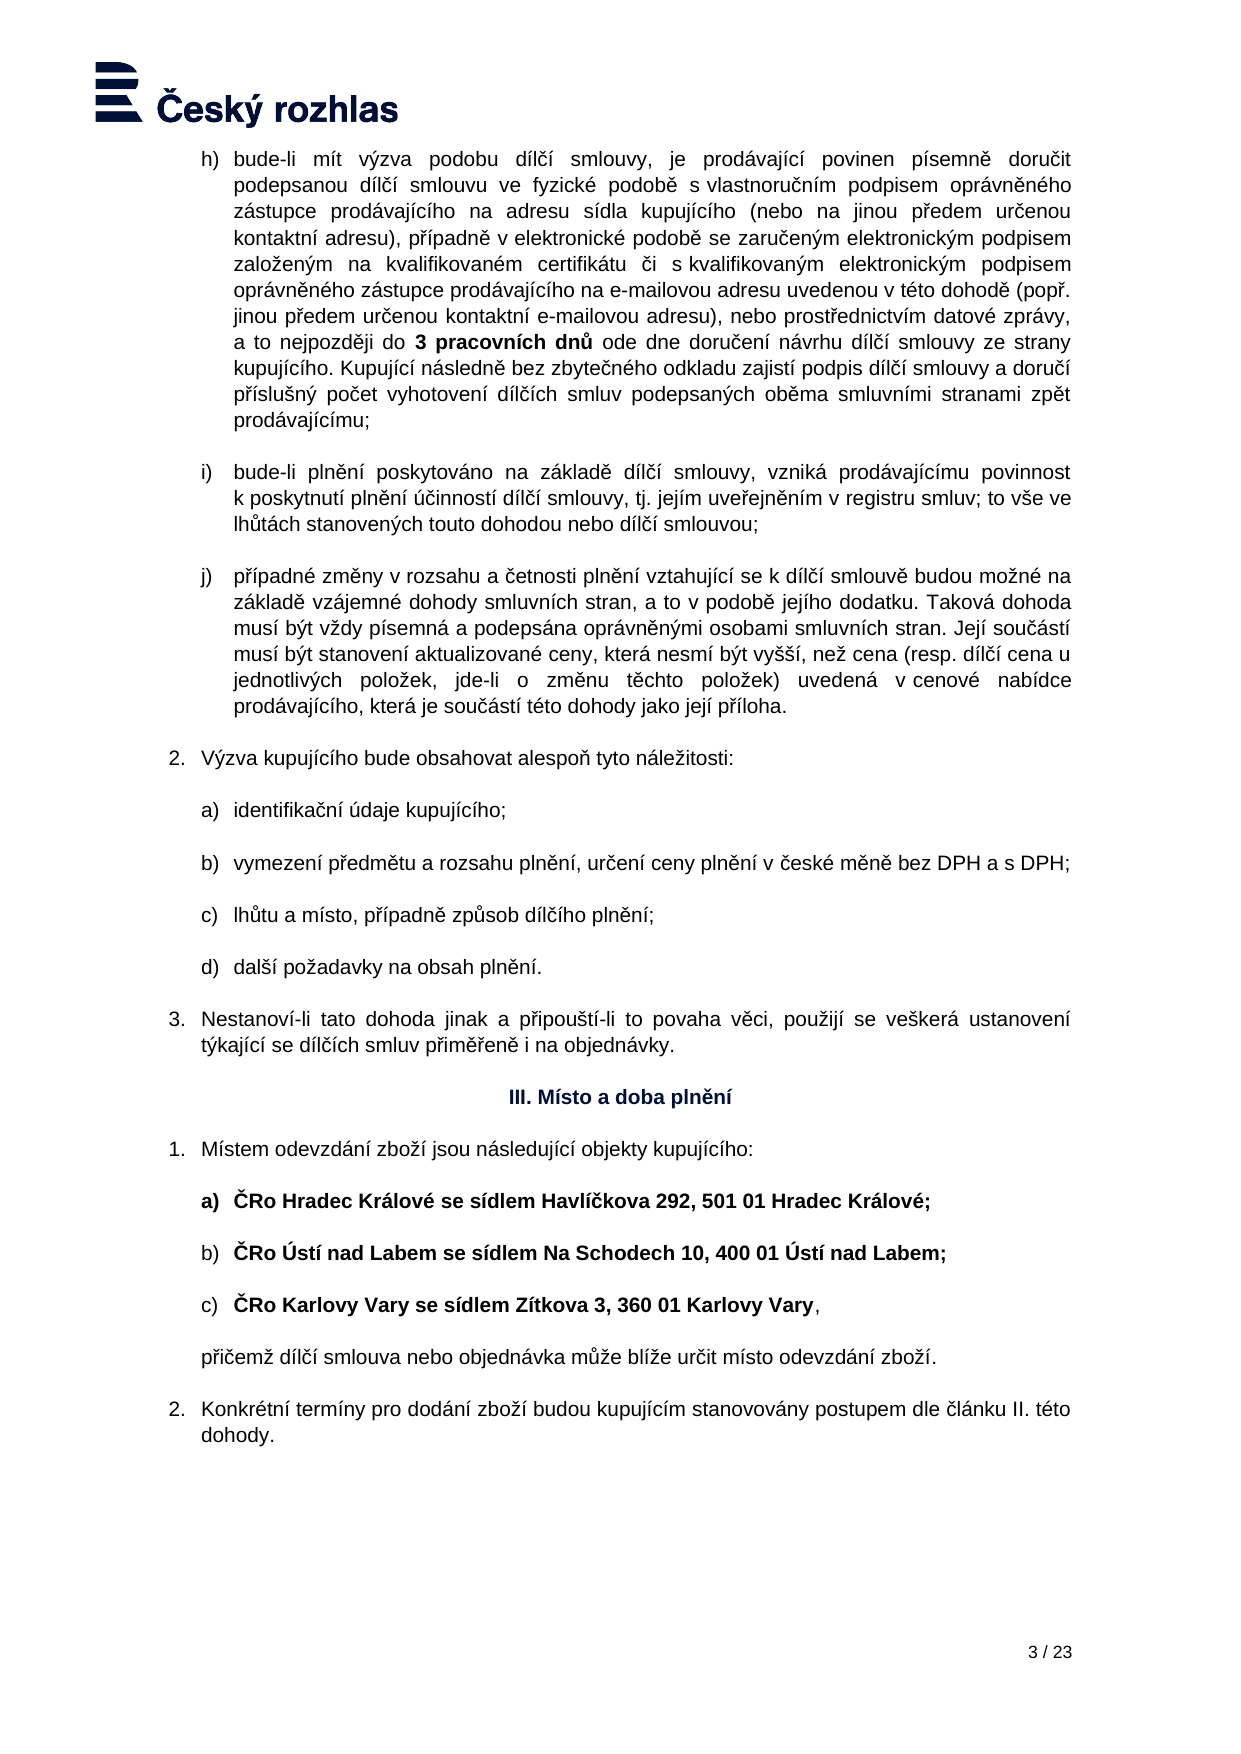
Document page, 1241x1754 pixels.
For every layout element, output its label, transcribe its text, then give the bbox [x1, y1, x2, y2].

list Konkrétní termíny pro dodání zboží budou kupujícím stanovovány postupem dle článku II. této dohody. [168, 1396, 1072, 1448]
list identifikační údaje kupujícího; [201, 797, 1072, 823]
list Nestanoví-li tato dohoda jinak a připouští-li to povaha věci, použijí se veškerá ustanovení týkající se dílčích smluv přiměřeně i na objednávky. [168, 1005, 1072, 1057]
list ČRo Hradec Králové se sídlem Havlíčkova 292, 501 01 Hradec Králové; [201, 1188, 1072, 1214]
picture [95, 62, 398, 128]
list Výzva kupujícího bude obsahovat alespoň tyto náležitosti: [168, 745, 1072, 771]
list bude-li mít výzva podobu dílčí smlouvy, je prodávající povinen písemně doručit podepsanou dílčí smlouvu ve fyzické podobě s vlastnoručním podpisem oprávněného zástupce prodávajícího na adresu sídla kupujícího (nebo na jinou předem určenou kontaktní adresu), případně v elektronické podobě se zaručeným elektronickým podpisem založeným na kvalifikovaném certifikátu či s kvalifikovaným elektronickým podpisem oprávněného zástupce prodávajícího na e-mailovou adresu uvedenou v této dohodě (popř. jinou předem určenou kontaktní e-mailovou adresu), nebo prostřednictvím datové zprávy, a to nejpozději do 3 pracovních dnů ode dne doručení návrhu dílčí smlouvy ze strany kupujícího. Kupující následně bez zbytečného odkladu zajistí podpis dílčí smlouvy a doručí příslušný počet vyhotovení dílčích smluv podepsaných oběma smluvními stranami zpět prodávajícímu; [201, 146, 1072, 432]
subtitle Místo a doba plnění [168, 1083, 1072, 1109]
list ČRo Ústí nad Labem se sídlem Na Schodech 10, 400 01 Ústí nad Labem; [201, 1240, 1072, 1266]
list lhůtu a místo, případně způsob dílčího plnění; [201, 901, 1072, 927]
list vymezení předmětu a rozsahu plnění, určení ceny plnění v české měně bez DPH a s DPH; [201, 849, 1072, 875]
list Místem odevzdání zboží jsou následující objekty kupujícího: [168, 1136, 1072, 1162]
list přičemž dílčí smlouva nebo objednávka může blíže určit místo odevzdání zboží. [201, 1344, 1072, 1370]
list další požadavky na obsah plnění. [201, 953, 1072, 979]
list ČRo Karlovy Vary se sídlem Zítkova 3, 360 01 Karlovy Vary, [201, 1292, 1072, 1318]
list případné změny v rozsahu a četnosti plnění vztahující se k dílčí smlouvě budou možné na základě vzájemné dohody smluvních stran, a to v podobě jejího dodatku. Taková dohoda musí být vždy písemná a podepsána oprávněnými osobami smluvních stran. Její součástí musí být stanovení aktualizované ceny, která nesmí být vyšší, než cena (resp. dílčí cena u jednotlivých položek, jde-li o změnu těchto položek) uvedená v cenové nabídce prodávajícího, která je součástí této dohody jako její příloha. [201, 563, 1072, 719]
list bude-li plnění poskytováno na základě dílčí smlouvy, vzniká prodávajícímu povinnost k poskytnutí plnění účinností dílčí smlouvy, tj. jejím uveřejněním v registru smluv; to vše ve lhůtách stanovených touto dohodou nebo dílčí smlouvou; [201, 458, 1072, 537]
